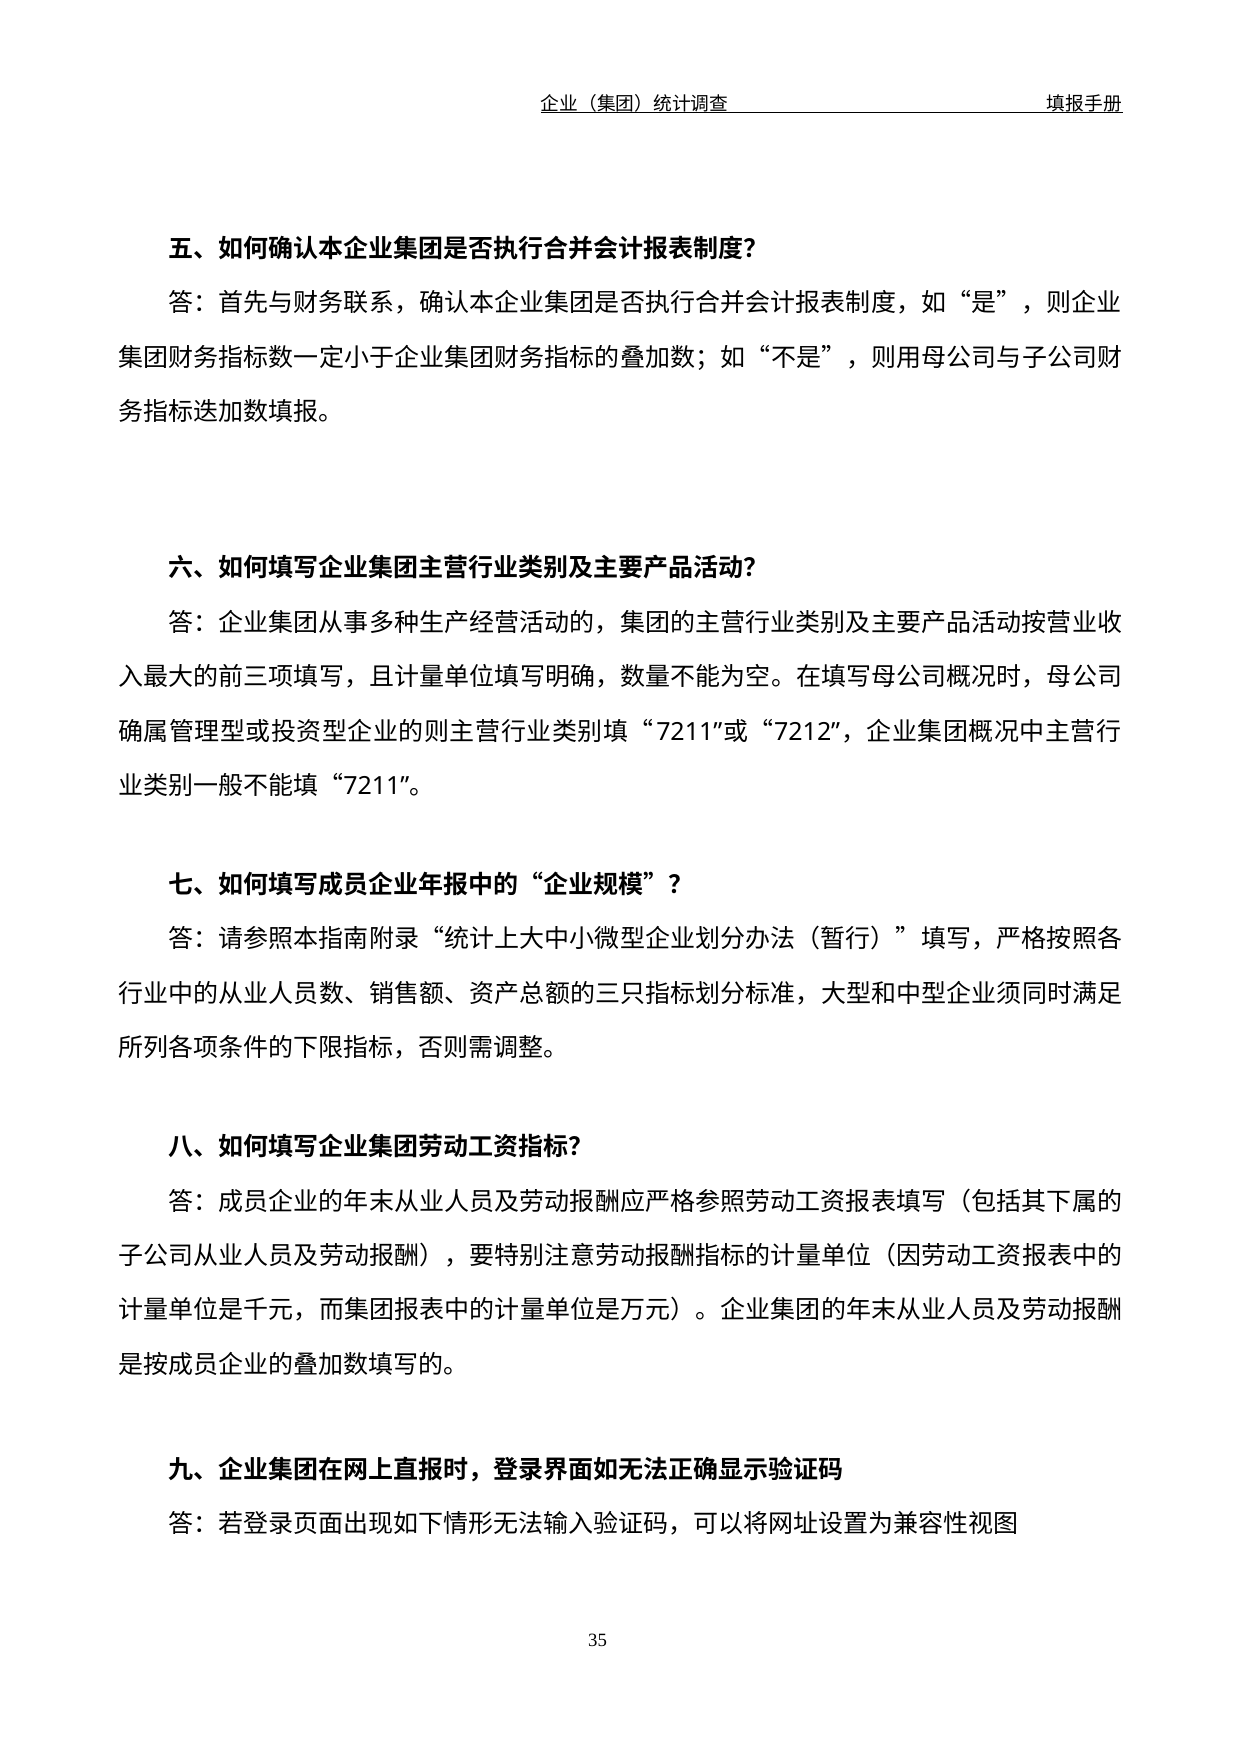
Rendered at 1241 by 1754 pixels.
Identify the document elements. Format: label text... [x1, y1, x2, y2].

text 答：若登录页面出现如下情形无法输入验证码，可以将网址设置为兼容性视图 [118, 1504, 1122, 1540]
text 答：首先与财务联系，确认本企业集团是否执行合并会计报表制度，如“是”，则企业集团财务指标数一定小于企业集团财务指标的叠加数；如“不是”，则用母公司与子公司财务指标迭加数填报。 [118, 283, 1122, 428]
text 答：成员企业的年末从业人员及劳动报酬应严格参照劳动工资报表填写（包括其下属的子公司从业人员及劳动报酬），要特别注意劳动报酬指标的计量单位（因劳动工资报表中的计量单位是千元，而集团报表中的计量单位是万元）。企业集团的年末从业人员及劳动报酬是按成员企业的叠加数填写的。 [118, 1181, 1122, 1380]
text 七、如何填写成员企业年报中的“企业规模”？ [118, 864, 1122, 901]
text 答：请参照本指南附录“统计上大中小微型企业划分办法（暂行）”填写，严格按照各行业中的从业人员数、销售额、资产总额的三只指标划分标准，大型和中型企业须同时满足所列各项条件的下限指标，否则需调整。 [118, 919, 1122, 1064]
text 五、如何确认本企业集团是否执行合并会计报表制度？ [118, 228, 1122, 264]
text 答：企业集团从事多种生产经营活动的，集团的主营行业类别及主要产品活动按营业收入最大的前三项填写，且计量单位填写明确，数量不能为空。在填写母公司概况时，母公司确属管理型或投资型企业的则主营行业类别填“7211”或“7212”，企业集团概况中主营行业类别一般不能填“7211”。 [118, 602, 1122, 802]
text 八、如何填写企业集团劳动工资指标？ [118, 1127, 1122, 1163]
text 九、企业集团在网上直报时，登录界面如无法正确显示验证码 [118, 1449, 1122, 1486]
text 六、如何填写企业集团主营行业类别及主要产品活动？ [118, 548, 1122, 584]
